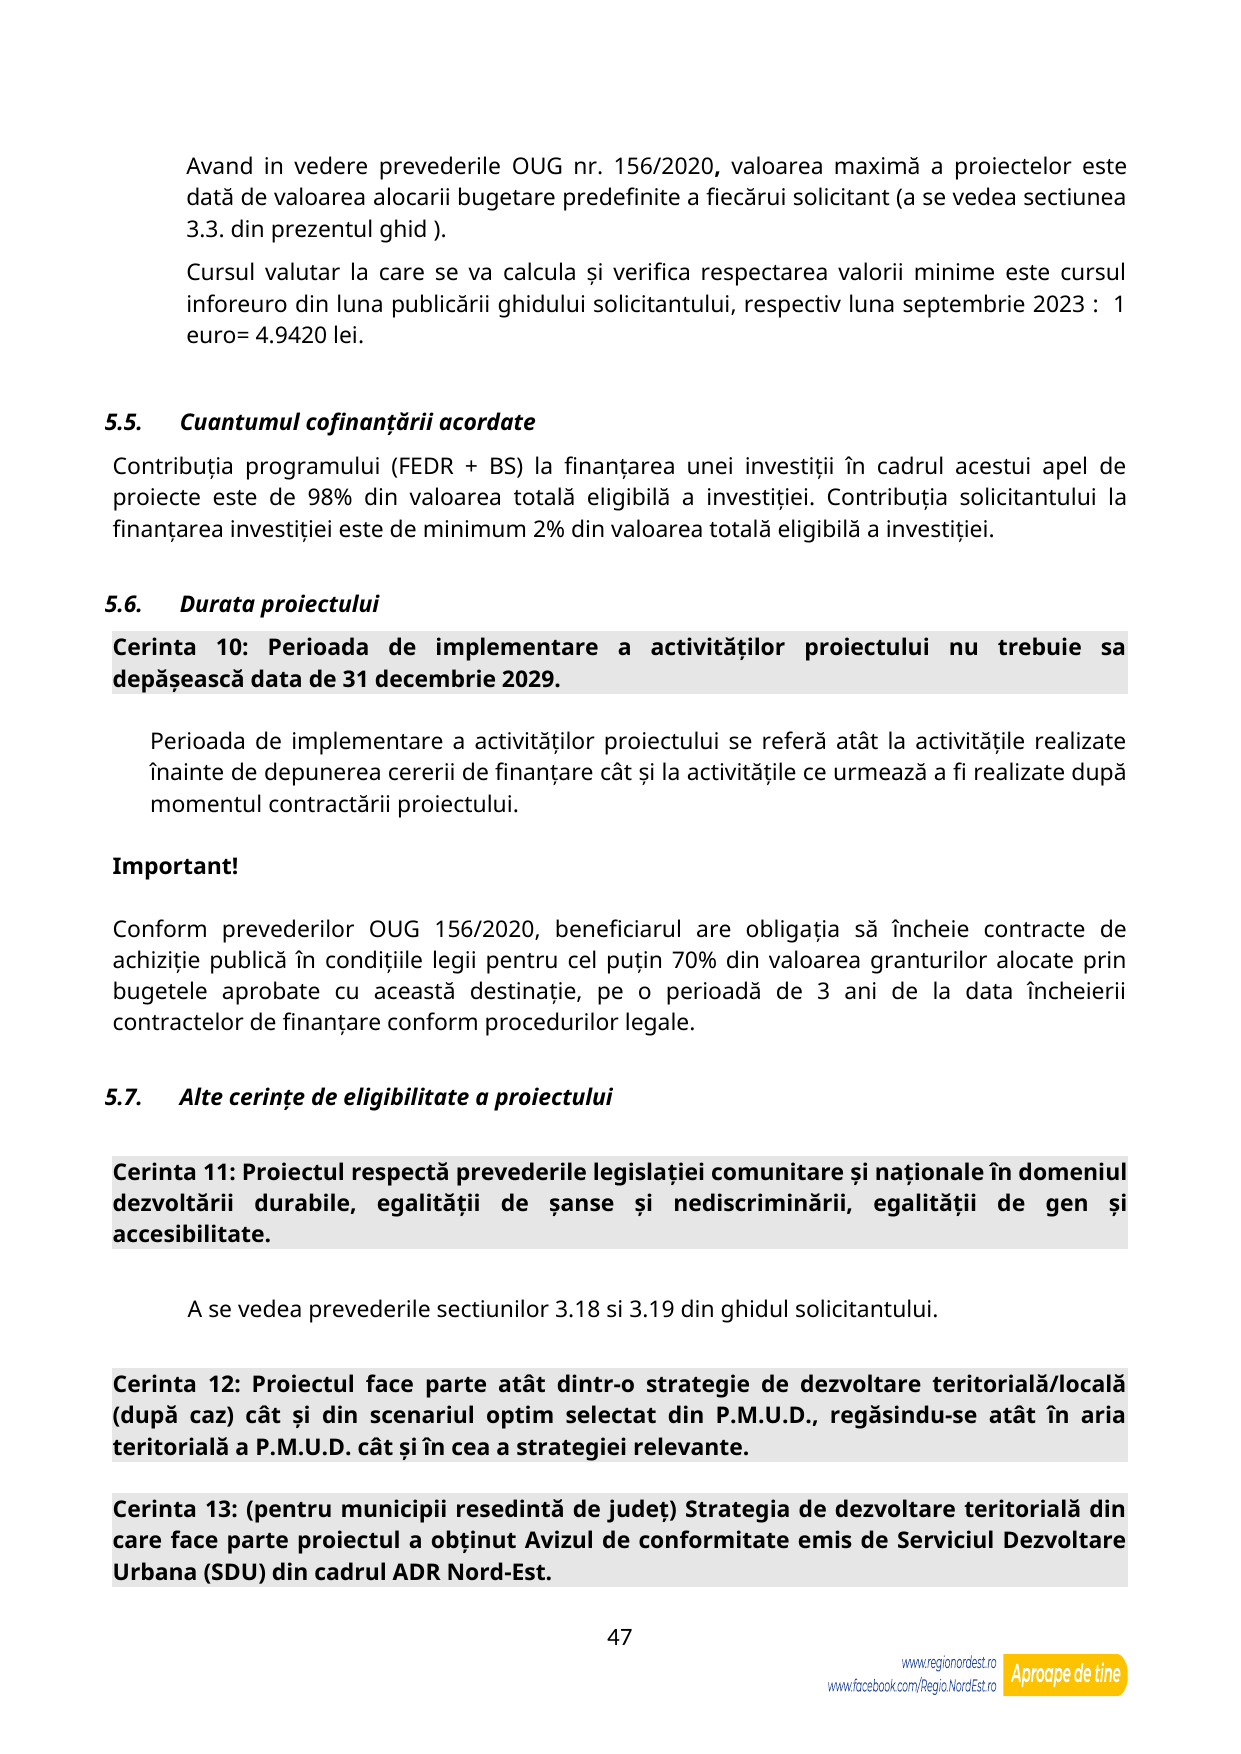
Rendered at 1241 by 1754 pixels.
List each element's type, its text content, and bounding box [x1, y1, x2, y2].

text Important! [112, 850, 1128, 881]
text Conform prevederilor OUG 156/2020, beneficiarul are obligaţia să încheie contracte de achiziţie publică în condiţiile legii pentru cel puţin 70% din valoarea granturilor alocate prin bugetele aprobate cu această destinaţie, pe o perioadă de 3 ani de la data încheierii contractelor de finanţare conform procedurilor legale. [112, 912, 1128, 1037]
text Perioada de implementare a activităților proiectului se referă atât la activitățile realizate înainte de depunerea cererii de finanțare cât și la activitățile ce urmează a fi realizate după momentul contractării proiectului. [150, 725, 1128, 819]
text Cerinta 13: (pentru municipii resedintă de județ) Strategia de dezvoltare teritorială din care face parte proiectul a obținut Avizul de conformitate emis de Serviciul Dezvoltare Urbana (SDU) din cadrul ADR Nord-Est. [112, 1493, 1128, 1587]
list A se vedea prevederile sectiunilor 3.18 si 3.19 din ghidul solicitantului. [187, 1293, 1128, 1324]
list Cursul valutar la care se va calcula și verifica respectarea valorii minime este cursul inforeuro din luna publicării ghidului solicitantului, respectiv luna septembrie 2023 : 1 euro= 4.9420 lei. [186, 256, 1128, 350]
text Contribuția programului (FEDR + BS) la finanțarea unei investiții în cadrul acestui apel de proiecte este de 98% din valoarea totală eligibilă a investiției. Contribuția solicitantului la finanțarea investiției este de minimum 2% din valoarea totală eligibilă a investiției. [112, 450, 1128, 544]
text Cerinta 10: Perioada de implementare a activităților proiectului nu trebuie sa depășească data de 31 decembrie 2029. [112, 631, 1128, 694]
subtitle Durata proiectului [104, 587, 1128, 619]
subtitle Alte cerințe de eligibilitate a proiectului [104, 1081, 1128, 1112]
text Avand in vedere prevederile OUG nr. 156/2020, valoarea maximă a proiectelor este dată de valoarea alocarii bugetare predefinite a fiecărui solicitant (a se vedea sectiunea 3.3. din prezentul ghid ). [186, 150, 1128, 244]
subtitle Cuantumul cofinanțării acordate [104, 406, 1128, 437]
text Cerinta 12: Proiectul face parte atât dintr-o strategie de dezvoltare teritorială/locală (după caz) cât și din scenariul optim selectat din P.M.U.D., regăsindu-se atât în aria teritorială a P.M.U.D. cât și în cea a strategiei relevante. [112, 1368, 1128, 1462]
text Cerinta 11: Proiectul respectă prevederile legislaţiei comunitare şi naţionale în domeniul dezvoltării durabile, egalităţii de şanse şi nediscriminării, egalităţii de gen şi accesibilitate. [112, 1156, 1128, 1249]
